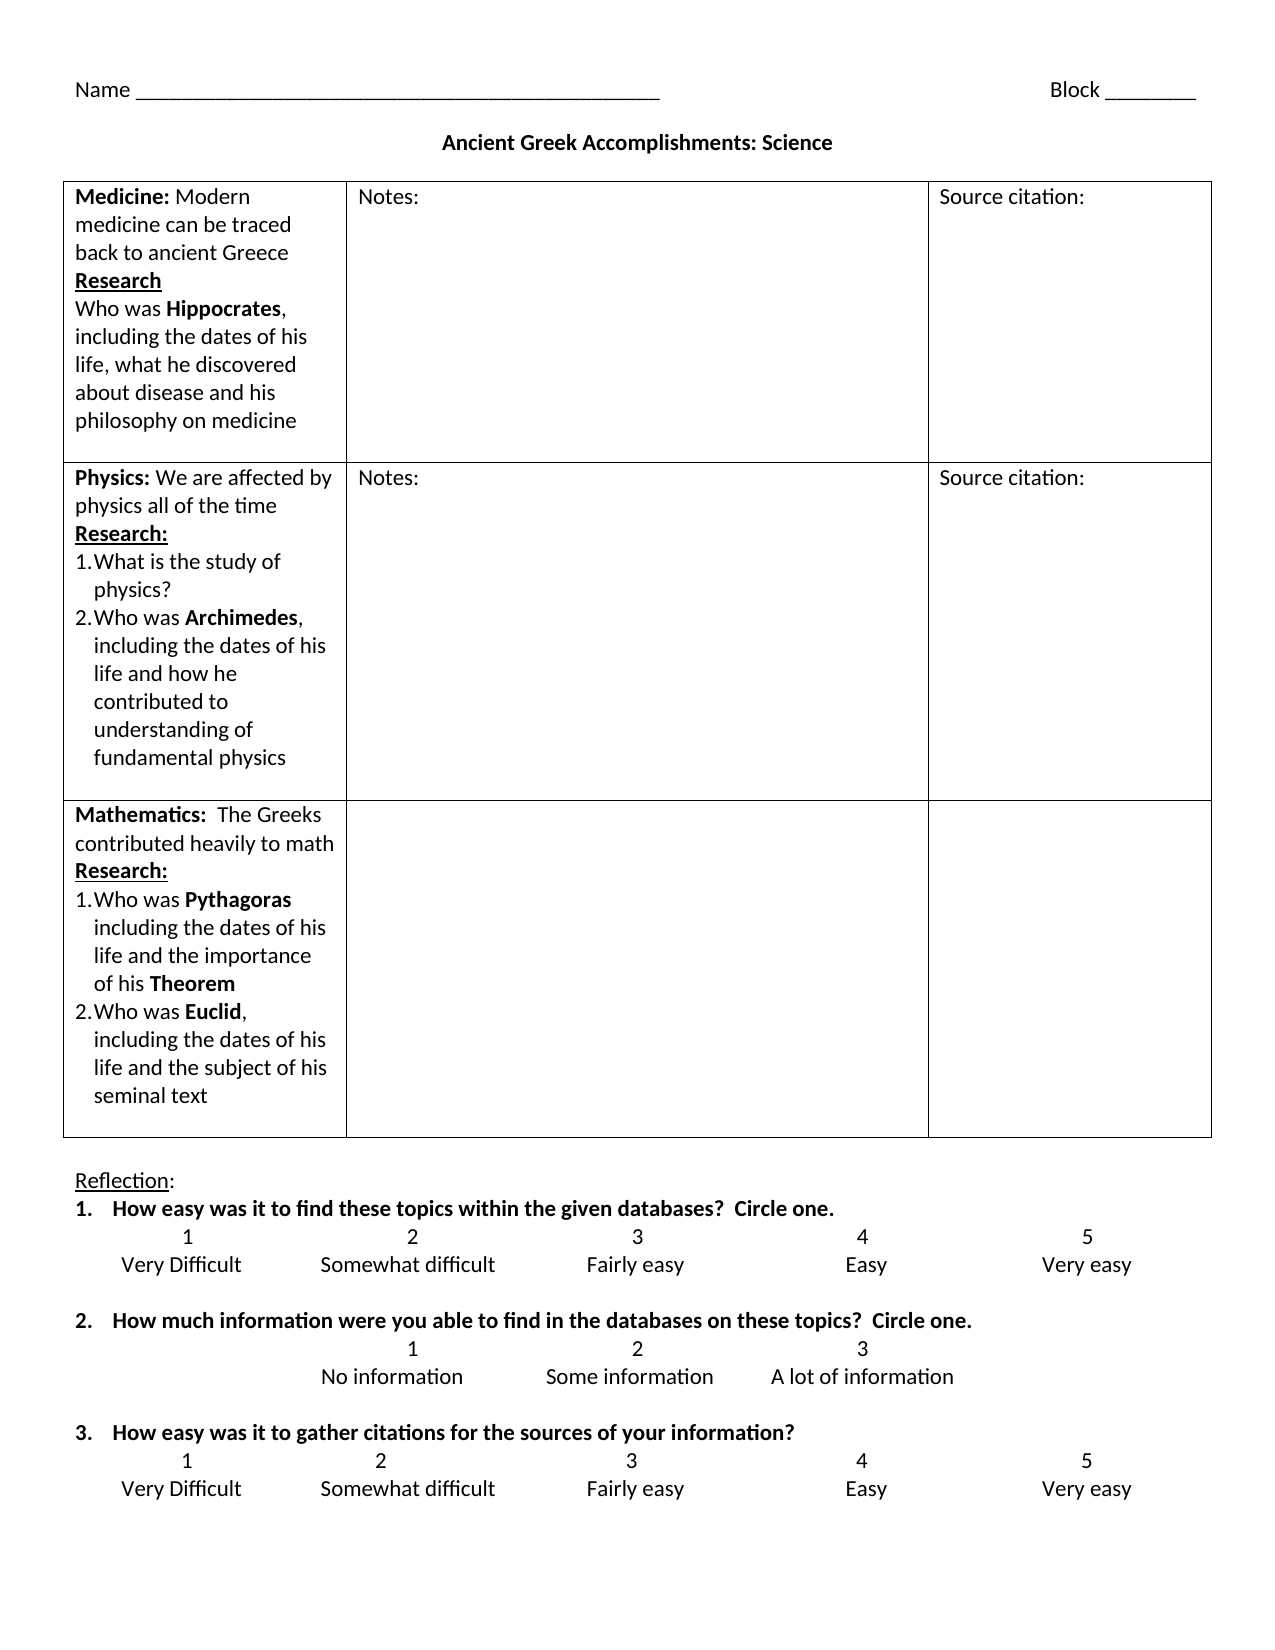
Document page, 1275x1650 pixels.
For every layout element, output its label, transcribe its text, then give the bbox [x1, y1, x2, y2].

text No information Some information A lot of information [75, 1362, 1200, 1390]
text Name ______________________________________________ Block ________ [75, 75, 1200, 103]
list How easy was it to gather citations for the sources of your information? [75, 1418, 1200, 1446]
table_cell [347, 801, 928, 1137]
table_cell Notes: [347, 463, 928, 799]
text 1 2 3 4 5 [150, 1446, 1200, 1474]
text Very Difficult Somewhat difficult Fairly easy Easy Very easy [75, 1250, 1200, 1278]
table_cell Mathematics: The Greeks contributed heavily to math Research: Who was Pythagoras including the dates of his life and the importance of his Theorem Who was Euclid, including the dates of his life and the subject of his seminal text [64, 801, 346, 1137]
table_header Notes: [347, 182, 928, 462]
table_cell Physics: We are affected by physics all of the time Research: What is the study of physics? Who was Archimedes, including the dates of his life and how he contributed to understanding of fundamental physics [64, 463, 346, 799]
text Very Difficult Somewhat difficult Fairly easy Easy Very easy [75, 1474, 1200, 1502]
table_cell Source citation: [929, 463, 1211, 799]
table_header Source citation: [929, 182, 1211, 462]
text Ancient Greek Accomplishments: Science [75, 128, 1200, 156]
list How easy was it to find these topics within the given databases? Circle one. [75, 1194, 1200, 1222]
table_header Medicine: Modern medicine can be traced back to ancient Greece Research Who was Hippocrates, including the dates of his life, what he discovered about disease and his philosophy on medicine [64, 182, 346, 462]
text 1 2 3 [75, 1334, 1200, 1362]
text Reflection: [75, 1166, 1200, 1194]
table_cell [929, 801, 1211, 1137]
list How much information were you able to find in the databases on these topics? Circle one. [75, 1306, 1200, 1334]
text 1 2 3 4 5 [75, 1222, 1200, 1250]
